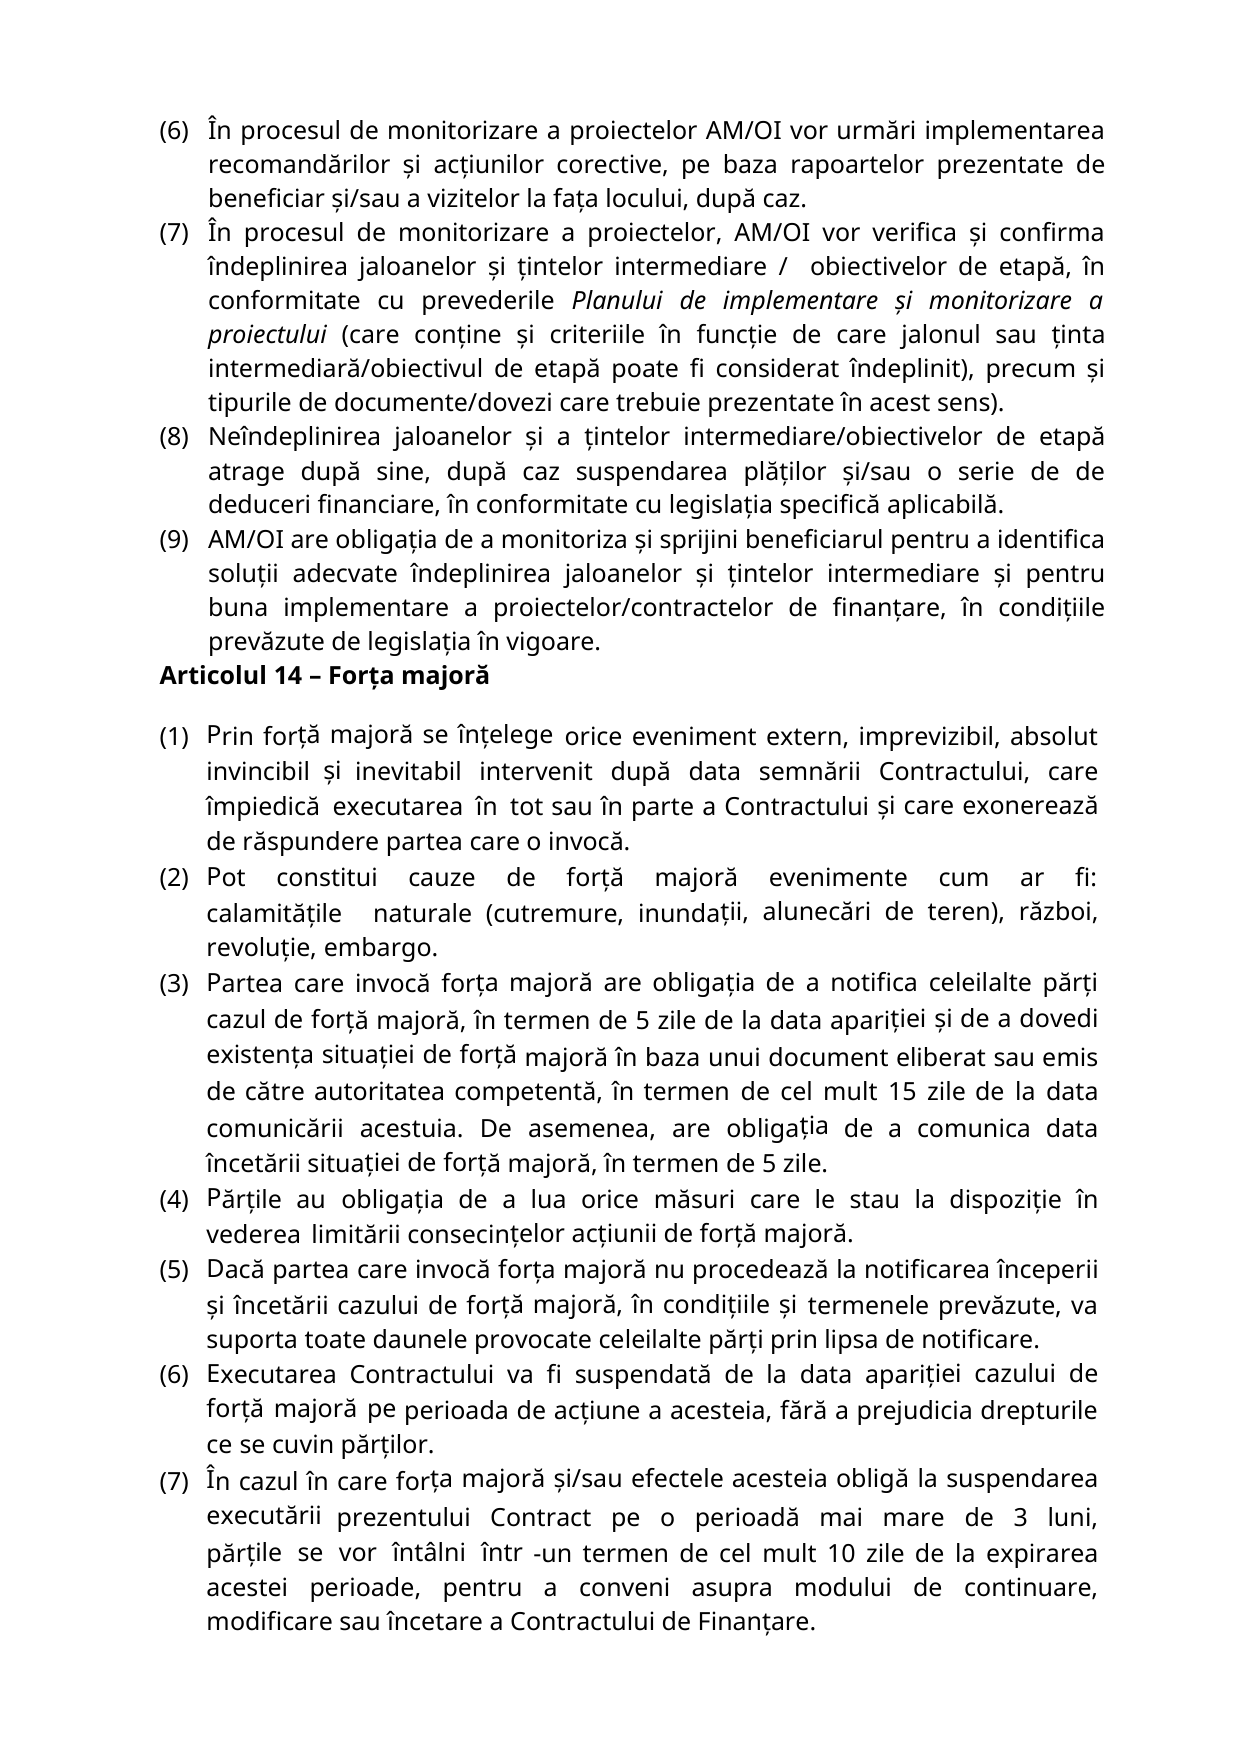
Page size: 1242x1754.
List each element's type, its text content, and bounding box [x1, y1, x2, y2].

list În cazul în care forța majoră și/sau efectele acesteia obligă la suspendarea executării prezentului Contract pe o perioadă mai mare de 3 luni, părțile se vor întâlni într -un termen de cel mult 10 zile de la expirarea acestei perioade, pentru a conveni asupra modului de continuare, modificare sau încetare a Contractului de Finanțare. [159, 1461, 1098, 1638]
list În procesul de monitorizare a proiectelor, AM/OI vor verifica și confirma îndeplinirea jaloanelor și țintelor intermediare / obiectivelor de etapă, în conformitate cu prevederile Planului de implementare și monitorizare a proiectului (care conține și criteriile în funcție de care jalonul sau ținta intermediară/obiectivul de etapă poate fi considerat îndeplinit), precum și tipurile de documente/dovezi care trebuie prezentate în acest sens). [159, 215, 1106, 419]
list Prin forță majoră se înțelege orice eveniment extern, imprevizibil, absolut invincibil și inevitabil intervenit după data semnării Contractului, care împiedică executarea în tot sau în parte a Contractului și care exonerează de răspundere partea care o invocă. [159, 717, 1098, 858]
text Articolul 14 – Forța majoră [159, 657, 1106, 692]
list Partea care invocă forța majoră are obligația de a notifica celeilalte părți cazul de forță majoră, în termen de 5 zile de la data apariției și de a dovedi existența situației de forță majoră în baza unui document eliberat sau emis de către autoritatea competentă, în termen de cel mult 15 zile de la data comunicării acestuia. De asemenea, are obligația de a comunica data încetării situației de forță majoră, în termen de 5 zile. [159, 965, 1098, 1180]
list Neîndeplinirea jaloanelor și a țintelor intermediare/obiectivelor de etapă atrage după sine, după caz suspendarea plăților și/sau o serie de de deduceri financiare, în conformitate cu legislația specifică aplicabilă. [159, 419, 1106, 521]
list AM/OI are obligația de a monitoriza și sprijini beneficiarul pentru a identifica soluții adecvate îndeplinirea jaloanelor și țintelor intermediare și pentru buna implementare a proiectelor/contractelor de finanțare, în condițiile prevăzute de legislația în vigoare. [159, 521, 1106, 657]
list Părțile au obligația de a lua orice măsuri care le stau la dispoziție în vederea limitării consecințelor acțiunii de forță majoră. [159, 1180, 1098, 1251]
list În procesul de monitorizare a proiectelor AM/OI vor urmări implementarea recomandărilor și acțiunilor corective, pe baza rapoartelor prezentate de beneficiar și/sau a vizitelor la fața locului, după caz. [159, 112, 1106, 215]
list Pot constitui cauze de forță majoră evenimente cum ar fi: calamitățile naturale (cutremure, inundații, alunecări de teren), război, revoluție, embargo. [159, 858, 1098, 965]
list Executarea Contractului va fi suspendată de la data apariției cazului de forță majoră pe perioada de acțiune a acesteia, fără a prejudicia drepturile ce se cuvin părților. [159, 1356, 1098, 1461]
list Dacă partea care invocă forța majoră nu procedează la notificarea începerii și încetării cazului de forță majoră, în condițiile și termenele prevăzute, va suporta toate daunele provocate celeilalte părți prin lipsa de notificare. [159, 1251, 1098, 1356]
